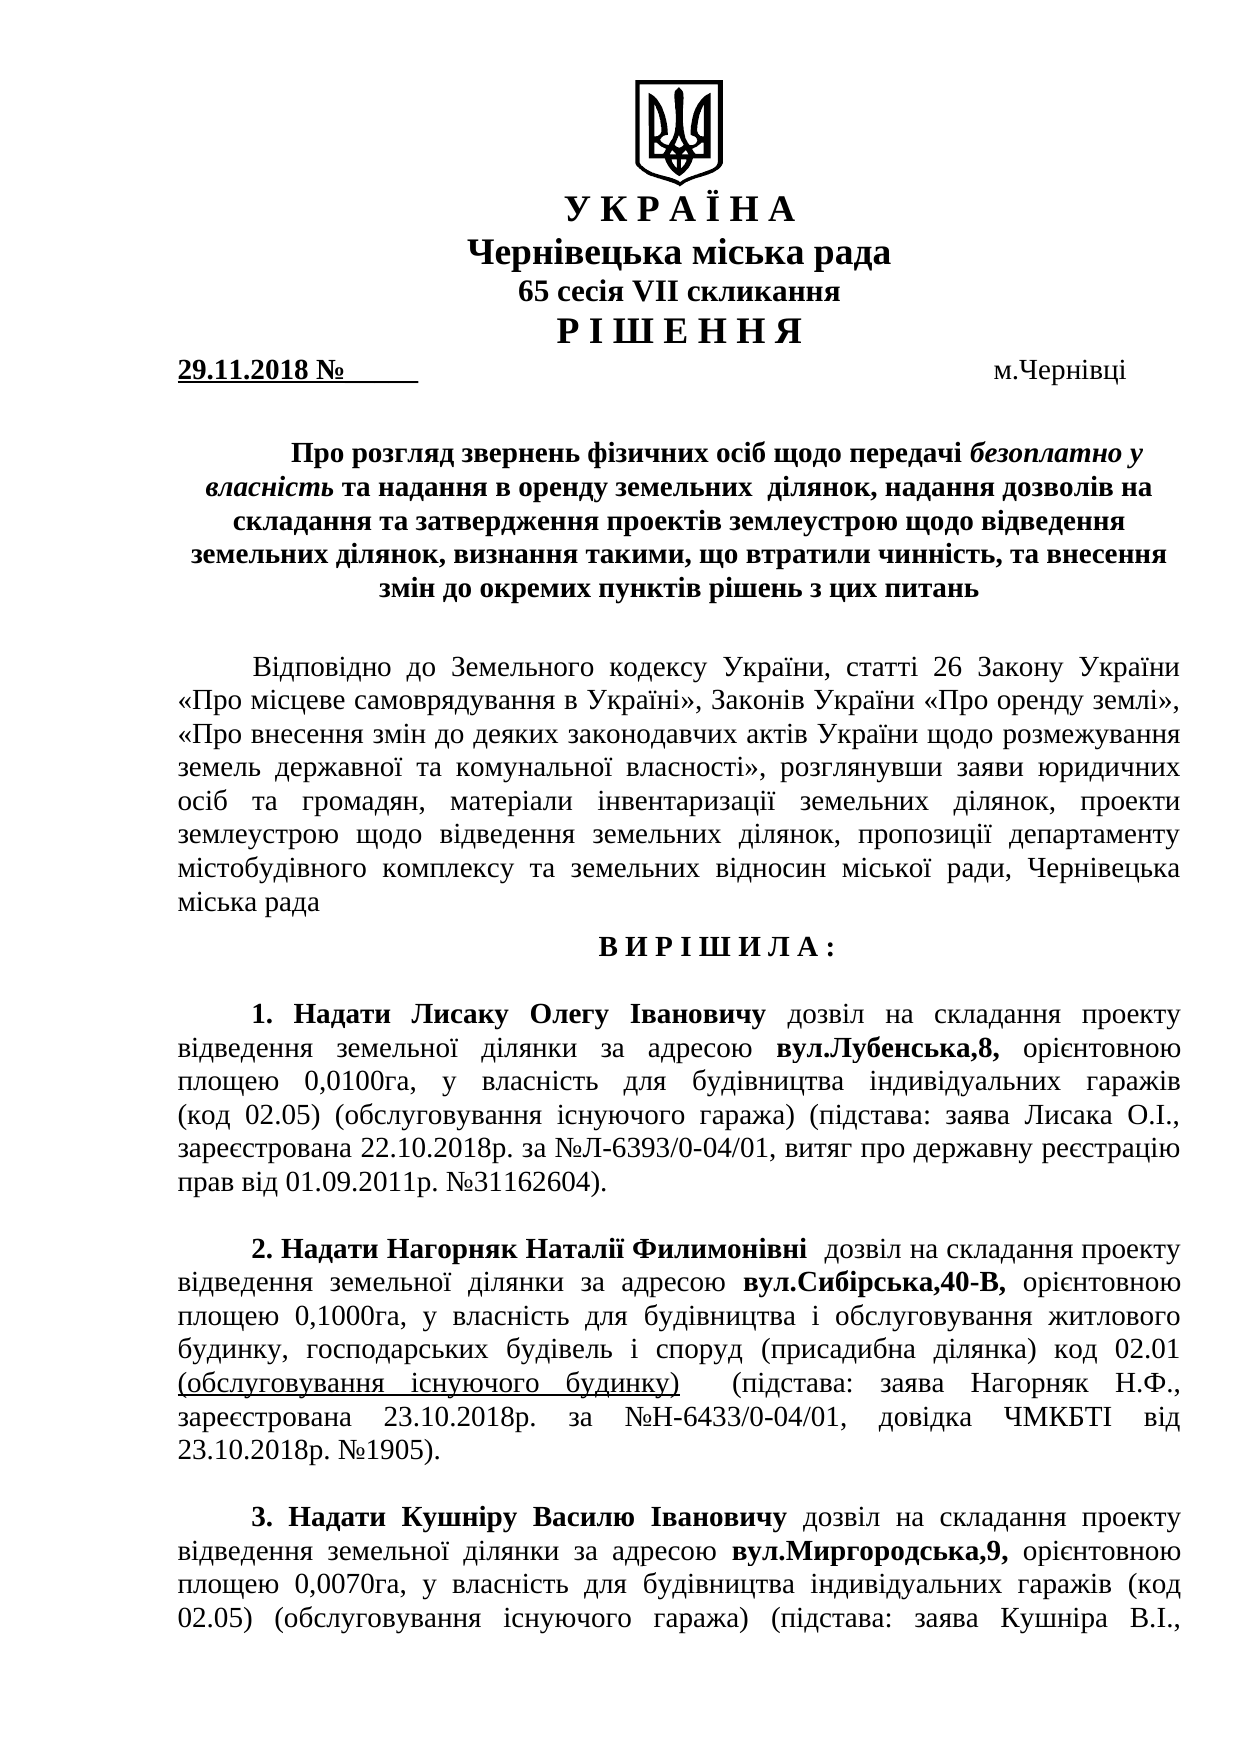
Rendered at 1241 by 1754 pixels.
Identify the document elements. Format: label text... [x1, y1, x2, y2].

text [177, 1499, 1181, 1633]
subtitle Чернівецька міська рада [177, 229, 1181, 273]
text Р І Ш Е Н Н Я [177, 309, 1181, 352]
text 2. Надати Нагорняк Наталії Филимонівні дозвіл на складання проекту відведення земельної ділянки за адресою вул.Сибірська,40-В, орієнтовною площею 0,1000га, у власність для будівництва і обслуговування житлового будинку, господарських будівель і споруд (присадибна ділянка) код 02.01 (обслуговування існуючого будинку) (підстава: заява Нагорняк Н.Ф., зареєстрована 23.10.2018р. за №Н-6433/0-04/01, довідка ЧМКБТІ від 23.10.2018р. №1905). [177, 1231, 1181, 1332]
text 2. Надати Нагорняк Наталії Филимонівні дозвіл на складання проекту відведення земельної ділянки за адресою вул.Сибірська,40-В, орієнтовною площею 0,1000га, у власність для будівництва і обслуговування житлового будинку, господарських будівель і споруд (присадибна ділянка) код 02.01 (обслуговування існуючого будинку) (підстава: заява Нагорняк Н.Ф., зареєстрована 23.10.2018р. за №Н-6433/0-04/01, довідка ЧМКБТІ від 23.10.2018р. №1905). [177, 1332, 1181, 1466]
text 65 сесія VІІ скликання [177, 273, 1181, 309]
text В И Р І Ш И Л А : [177, 929, 1181, 963]
text Про розгляд звернень фізичних осіб щодо передачі безоплатно у власність та надання в оренду земельних ділянок, надання дозволів на складання та затвердження проектів землеустрою щодо відведення земельних ділянок, визнання такими, що втратили чинність, та внесення змін до окремих пунктів рішень з цих питань [177, 436, 1181, 603]
text 1. Надати Лисаку Олегу Івановичу дозвіл на складання проекту відведення земельної ділянки за адресою вул.Лубенська,8, орієнтовною площею 0,0100га, у власність для будівництва індивідуальних гаражів (код 02.05) (обслуговування існуючого гаража) (підстава: заява Лисака О.І., зареєстрована 22.10.2018р. за №Л-6393/0-04/01, витяг про державну реєстрацію прав від 01.09.2011р. №31162604). [177, 996, 1181, 1197]
text У К Р А Ї Н А [177, 186, 1181, 229]
text 29.11.2018 №_____ м.Чернівці [177, 352, 1181, 385]
text Відповідно до Земельного кодексу України, статті 26 Закону України «Про місцеве самоврядування в Україні», Законів України «Про оренду землі», «Про внесення змін до деяких законодавчих актів України щодо розмежування земель державної та комунальної власності», розглянувши заяви юридичних осіб та громадян, матеріали інвентаризації земельних ділянок, проекти землеустрою щодо відведення земельних ділянок, пропозиції департаменту містобудівного комплексу та земельних відносин міської ради, Чернівецька міська рада [177, 649, 1181, 917]
